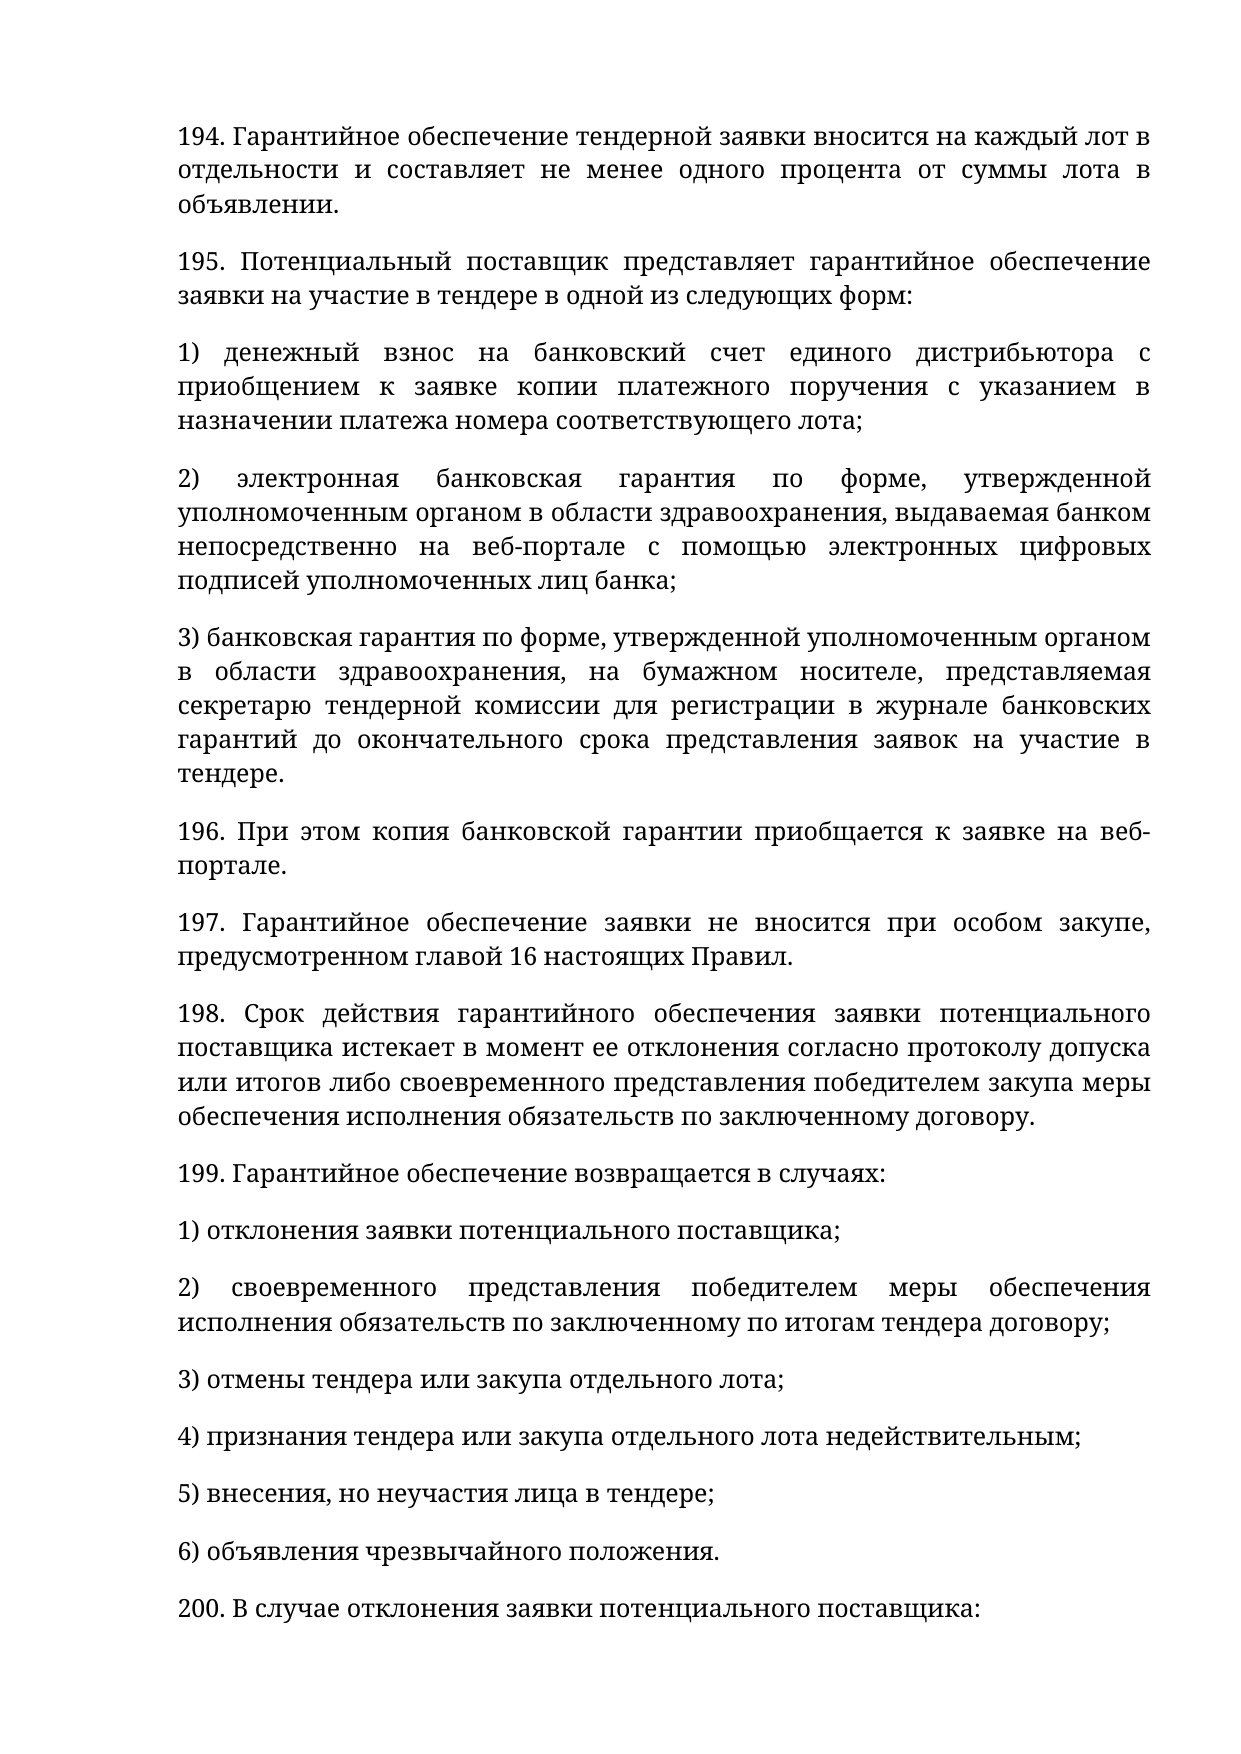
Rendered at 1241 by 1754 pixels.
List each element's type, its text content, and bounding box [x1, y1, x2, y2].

text 194. Гарантийное обеспечение тендерной заявки вносится на каждый лот в отдельности и составляет не менее одного процента от суммы лота в объявлении. [177, 118, 1152, 220]
text 2) своевременного представления победителем меры обеспечения исполнения обязательств по заключенному по итогам тендера договору; [177, 1270, 1152, 1338]
text 1) отклонения заявки потенциального поставщика; [177, 1213, 1152, 1247]
text 5) внесения, но неучастия лица в тендере; [177, 1476, 1152, 1510]
text 196. При этом копия банковской гарантии приобщается к заявке на веб-портале. [177, 813, 1152, 881]
text 4) признания тендера или закупа отдельного лота недействительным; [177, 1419, 1152, 1453]
text 197. Гарантийное обеспечение заявки не вносится при особом закупе, предусмотренном главой 16 настоящих Правил. [177, 905, 1152, 973]
text 1) денежный взнос на банковский счет единого дистрибьютора с приобщением к заявке копии платежного поручения с указанием в назначении платежа номера соответствующего лота; [177, 335, 1152, 437]
text 6) объявления чрезвычайного положения. [177, 1533, 1152, 1567]
text 2) электронная банковская гарантия по форме, утвержденной уполномоченным органом в области здравоохранения, выдаваемая банком непосредственно на веб-портале с помощью электронных цифровых подписей уполномоченных лиц банка; [177, 460, 1152, 597]
text 3) отмены тендера или закупа отдельного лота; [177, 1361, 1152, 1396]
text 200. В случае отклонения заявки потенциального поставщика: [177, 1591, 1152, 1625]
text 3) банковская гарантия по форме, утвержденной уполномоченным органом в области здравоохранения, на бумажном носителе, представляемая секретарю тендерной комиссии для регистрации в журнале банковских гарантий до окончательного срока представления заявок на участие в тендере. [177, 620, 1152, 790]
text 195. Потенциальный поставщик представляет гарантийное обеспечение заявки на участие в тендере в одной из следующих форм: [177, 243, 1152, 312]
text 198. Срок действия гарантийного обеспечения заявки потенциального поставщика истекает в момент ее отклонения согласно протоколу допуска или итогов либо своевременного представления победителем закупа меры обеспечения исполнения обязательств по заключенному договору. [177, 996, 1152, 1132]
text 199. Гарантийное обеспечение возвращается в случаях: [177, 1156, 1152, 1189]
